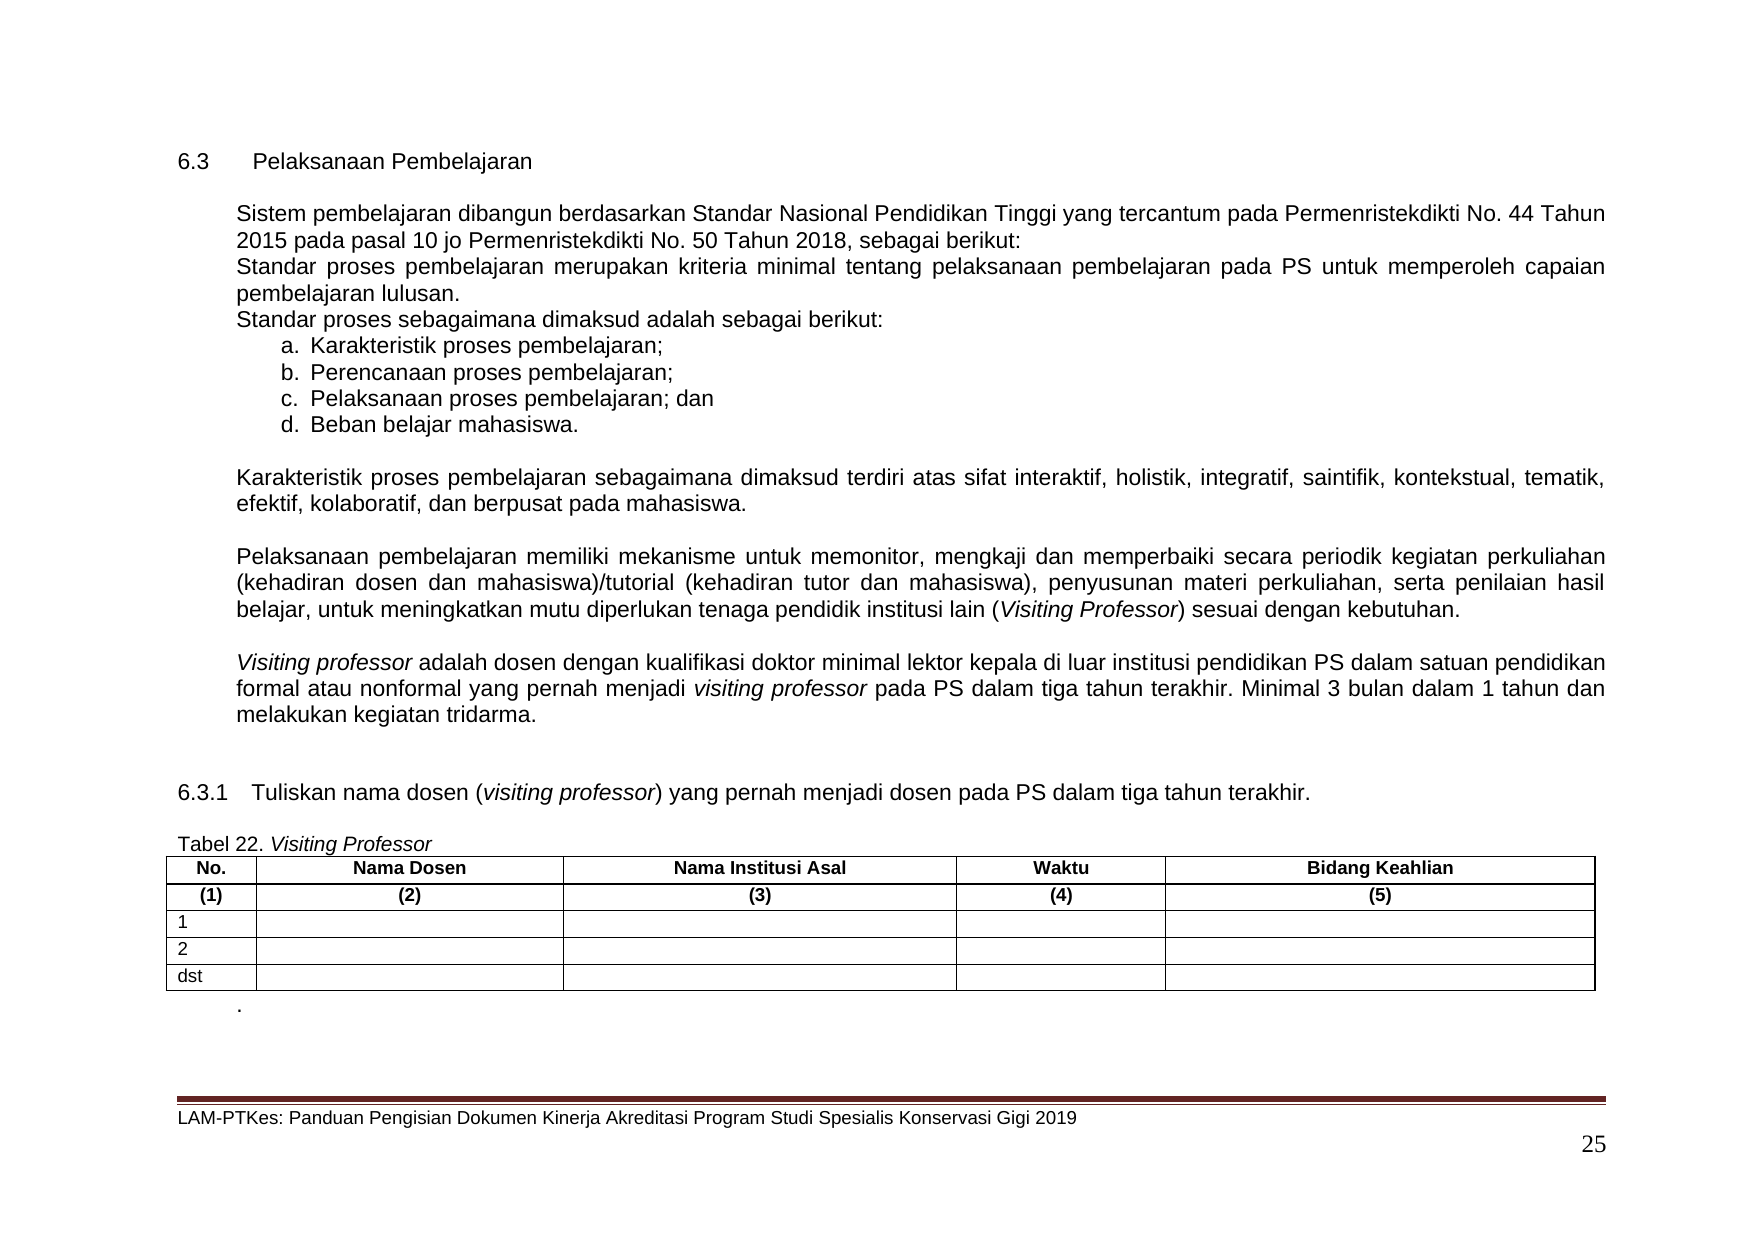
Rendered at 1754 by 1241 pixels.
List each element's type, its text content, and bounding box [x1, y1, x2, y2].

text 6.3 Pelaksanaan Pembelajaran [177, 148, 1606, 174]
table_header Bidang Keahlian [1166, 857, 1594, 882]
list Perencanaan proses pembelajaran; [281, 358, 1606, 385]
table_cell (2) [257, 885, 563, 910]
text Pelaksanaan pembelajaran memiliki mekanisme untuk memonitor, mengkaji dan memperbaiki secara periodik kegiatan perkuliahan (kehadiran dosen dan mahasiswa)/tutorial (kehadiran tutor dan mahasiswa), penyusunan materi perkuliahan, serta penilaian hasil belajar, untuk meningkatkan mutu diperlukan tenaga pendidik institusi lain (Visiting Professor) sesuai dengan kebutuhan. [236, 543, 1606, 622]
table_cell (1) [167, 885, 256, 910]
text 6.3.1 Tuliskan nama dosen (visiting professor) yang pernah menjadi dosen pada PS dalam tiga tahun terakhir. [177, 779, 1606, 805]
table_cell [564, 938, 956, 963]
table_header Nama Dosen [257, 857, 563, 882]
table_cell [564, 965, 956, 990]
table_header No. [167, 857, 256, 882]
table_cell dst [167, 965, 256, 990]
table_cell [1166, 938, 1594, 963]
text Karakteristik proses pembelajaran sebagaimana dimaksud terdiri atas sifat interaktif, holistik, integratif, saintifik, kontekstual, tematik, efektif, kolaboratif, dan berpusat pada mahasiswa. [236, 464, 1606, 517]
text . [236, 991, 1606, 1018]
list Pelaksanaan proses pembelajaran; dan [281, 385, 1606, 411]
table_header Waktu [957, 857, 1165, 882]
text Tabel 22. Visiting Professor [177, 832, 1606, 856]
list Beban belajar mahasiswa. [281, 411, 1606, 438]
table_cell 1 [167, 911, 256, 937]
table_cell [1166, 965, 1594, 990]
table_cell (3) [564, 885, 956, 910]
table_cell [257, 938, 563, 963]
table_header Nama Institusi Asal [564, 857, 956, 882]
table_cell (4) [957, 885, 1165, 910]
text Sistem pembelajaran dibangun berdasarkan Standar Nasional Pendidikan Tinggi yang tercantum pada Permenristekdikti No. 44 Tahun 2015 pada pasal 10 jo Permenristekdikti No. 50 Tahun 2018, sebagai berikut: [236, 200, 1606, 253]
table_cell [1166, 911, 1594, 937]
table_cell 2 [167, 938, 256, 963]
text Standar proses sebagaimana dimaksud adalah sebagai berikut: [236, 306, 1606, 332]
table_cell [957, 965, 1165, 990]
text Visiting professor adalah dosen dengan kualifikasi doktor minimal lektor kepala di luar institusi pendidikan PS dalam satuan pendidikan formal atau nonformal yang pernah menjadi visiting professor pada PS dalam tiga tahun terakhir. Minimal 3 bulan dalam 1 tahun dan melakukan kegiatan tridarma. [236, 648, 1606, 727]
text Standar proses pembelajaran merupakan kriteria minimal tentang pelaksanaan pembelajaran pada PS untuk memperoleh capaian pembelajaran lulusan. [236, 253, 1606, 306]
table_cell (5) [1166, 885, 1594, 910]
table_cell [257, 911, 563, 937]
table_cell [257, 965, 563, 990]
table_cell [957, 911, 1165, 937]
table_cell [564, 911, 956, 937]
table_cell [957, 938, 1165, 963]
list Karakteristik proses pembelajaran; [281, 332, 1606, 358]
